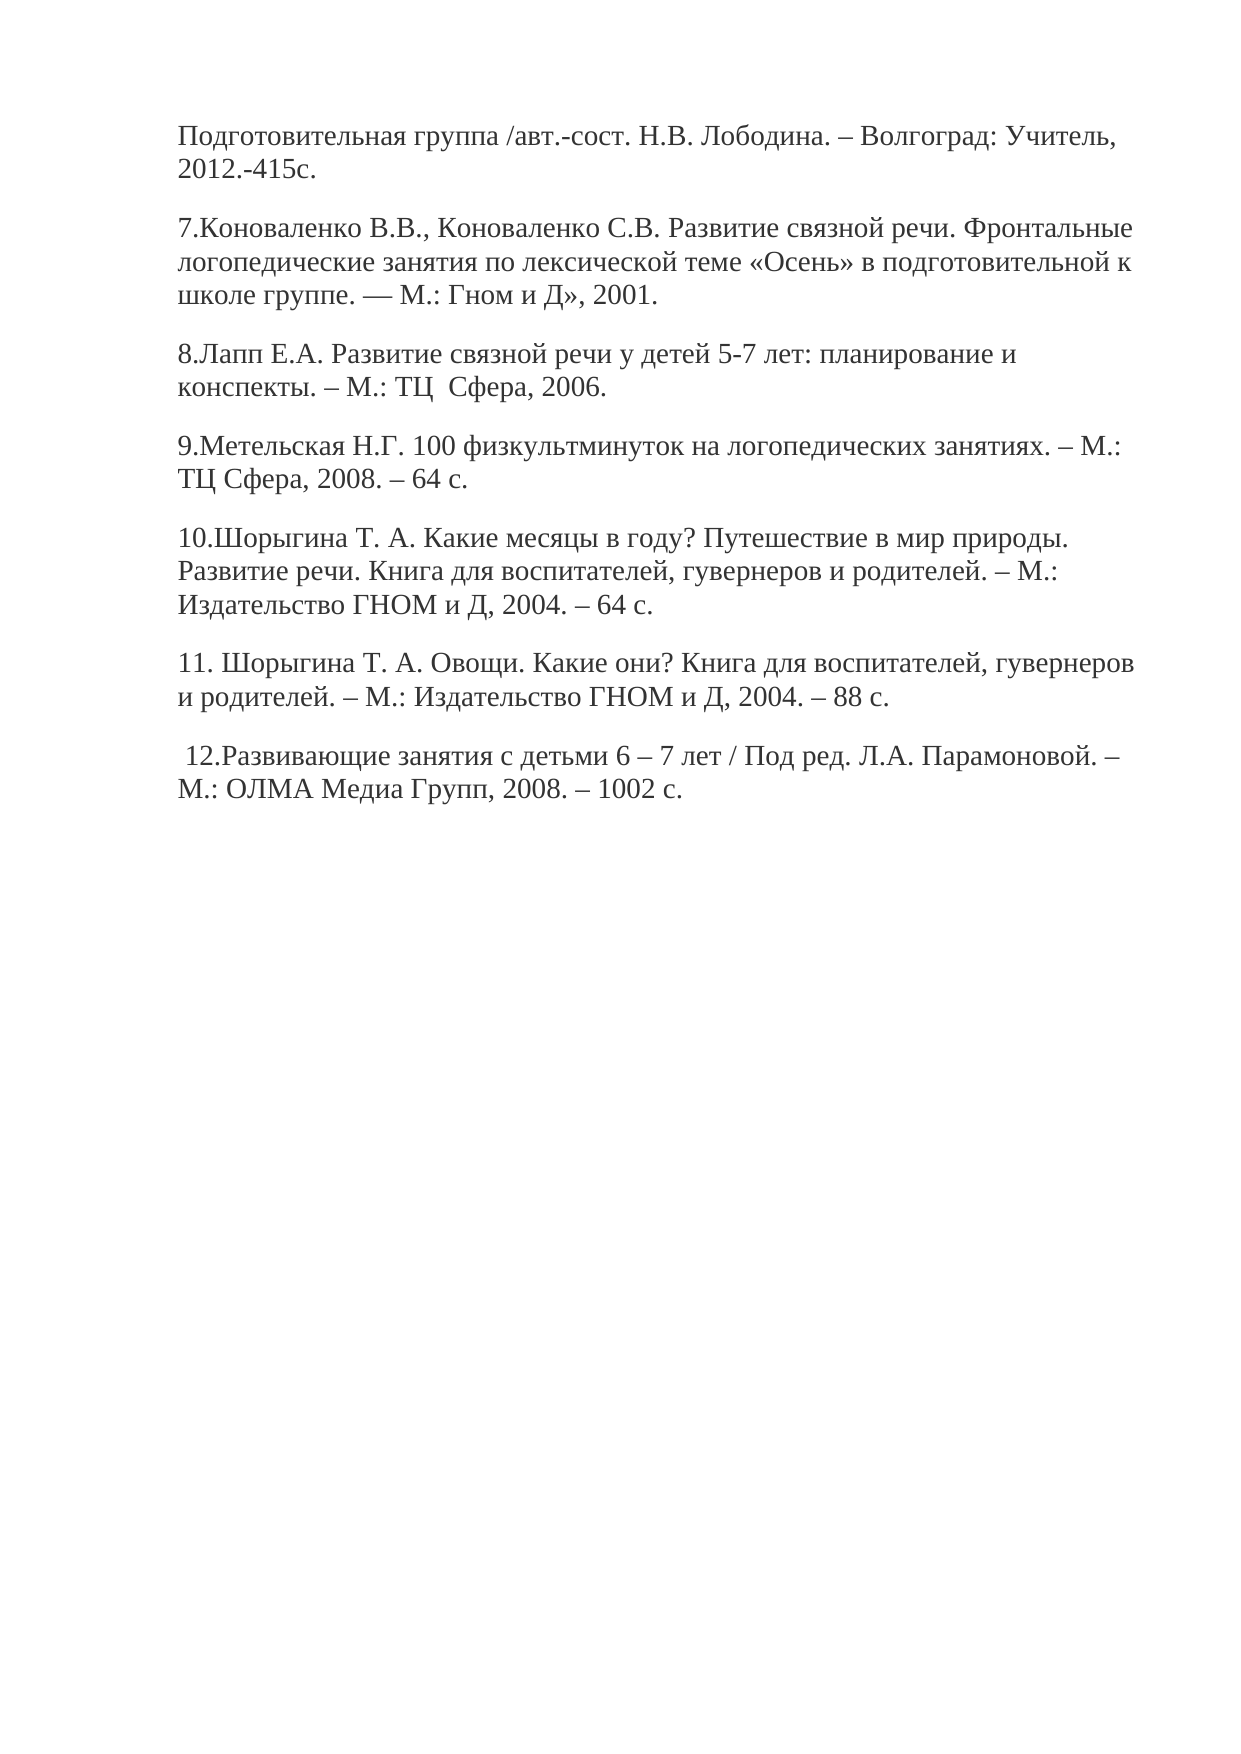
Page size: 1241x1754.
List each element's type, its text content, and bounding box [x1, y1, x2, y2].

text 9.Метельская Н.Г. 100 физкультминуток на логопедических занятиях. – М.: ТЦ Сфера, 2008. – 64 с. [177, 428, 1152, 495]
text 8.Лапп Е.А. Развитие связной речи у детей 5-7 лет: планирование и конспекты. – М.: ТЦ Сфера, 2006. [177, 336, 1152, 403]
text 10.Шорыгина Т. А. Какие месяцы в году? Путешествие в мир природы. Развитие речи. Книга для воспитателей, гувернеров и родителей. – М.: Издательство ГНОМ и Д, 2004. – 64 с. [177, 520, 1152, 621]
text 11. Шорыгина Т. А. Овощи. Какие они? Книга для воспитателей, гувернеров и родителей. – М.: Издательство ГНОМ и Д, 2004. – 88 с. [177, 646, 1152, 713]
text 12.Развивающие занятия с детьми 6 – 7 лет / Под ред. Л.А. Парамоновой. – М.: ОЛМА Медиа Групп, 2008. – 1002 с. [177, 738, 1152, 805]
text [177, 118, 1152, 185]
text 7.Коноваленко В.В., Коноваленко С.В. Развитие связной речи. Фронтальные логопедические занятия по лексической теме «Осень» в подготовительной к школе группе. — М.: Гном и Д», 2001. [177, 210, 1152, 311]
